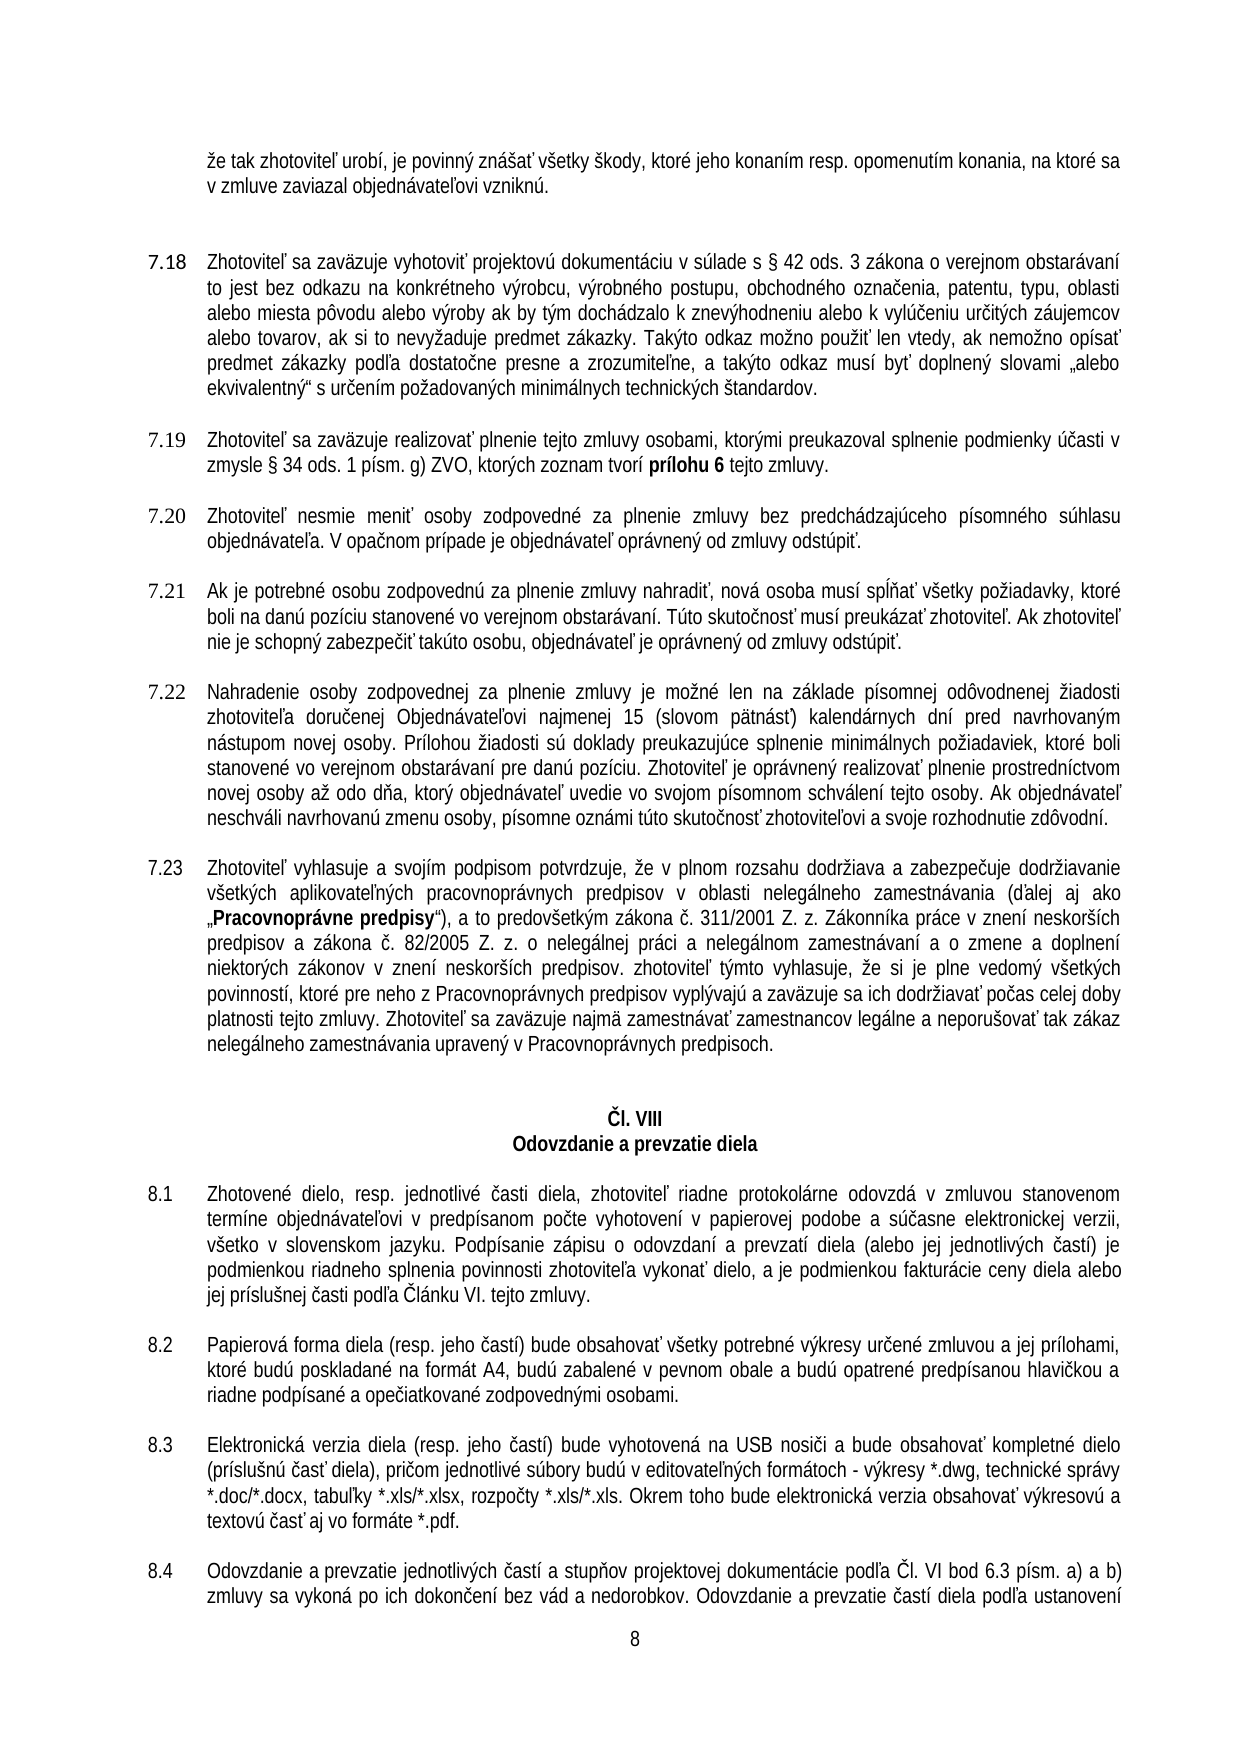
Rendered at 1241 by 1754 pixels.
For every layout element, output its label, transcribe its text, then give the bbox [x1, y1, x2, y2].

list Elektronická verzia diela (resp. jeho častí) bude vyhotovená na USB nosiči a bude obsahovať kompletné dielo (príslušnú časť diela), pričom jednotlivé súbory budú v editovateľných formátoch - výkresy *.dwg, technické správy *.doc/*.docx, tabuľky *.xls/*.xlsx, rozpočty *.xls/*.xls. Okrem toho bude elektronická verzia obsahovať výkresovú a textovú časť aj vo formáte *.pdf. [148, 1432, 1122, 1533]
list Papierová forma diela (resp. jeho častí) bude obsahovať všetky potrebné výkresy určené zmluvou a jej prílohami, ktoré budú poskladané na formát A4, budú zabalené v pevnom obale a budú opatrené predpísanou hlavičkou a riadne podpísané a opečiatkované zodpovednými osobami. [148, 1332, 1122, 1407]
list Zhotoviteľ vyhlasuje a svojím podpisom potvrdzuje, že v plnom rozsahu dodržiava a zabezpečuje dodržiavanie všetkých aplikovateľných pracovnoprávnych predpisov v oblasti nelegálneho zamestnávania (ďalej aj ako „Pracovnoprávne predpisy“), a to predovšetkým zákona č. 311/2001 Z. z. Zákonníka práce v znení neskorších predpisov a zákona č. 82/2005 Z. z. o nelegálnej práci a nelegálnom zamestnávaní a o zmene a doplnení niektorých zákonov v znení neskorších predpisov. zhotoviteľ týmto vyhlasuje, že si je plne vedomý všetkých povinností, ktoré pre neho z Pracovnoprávnych predpisov vyplývajú a zaväzuje sa ich dodržiavať počas celej doby platnosti tejto zmluvy. Zhotoviteľ sa zaväzuje najmä zamestnávať zamestnancov legálne a neporušovať tak zákaz nelegálneho zamestnávania upravený v Pracovnoprávnych predpisoch. [148, 855, 1122, 1056]
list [148, 148, 1122, 198]
list Zhotoviteľ sa zaväzuje vyhotoviť projektovú dokumentáciu v súlade s § 42 ods. 3 zákona o verejnom obstarávaní to jest bez odkazu na konkrétneho výrobcu, výrobného postupu, obchodného označenia, patentu, typu, oblasti alebo miesta pôvodu alebo výroby ak by tým dochádzalo k znevýhodneniu alebo k vylúčeniu určitých záujemcov alebo tovarov, ak si to nevyžaduje predmet zákazky. Takýto odkaz možno použiť len vtedy, ak nemožno opísať predmet zákazky podľa dostatočne presne a zrozumiteľne, a takýto odkaz musí byť doplnený slovami „alebo ekvivalentný“ s určením požadovaných minimálnych technických štandardov. [148, 248, 1122, 400]
subtitle Odovzdanie a prevzatie diela [148, 1131, 1122, 1156]
list Nahradenie osoby zodpovednej za plnenie zmluvy je možné len na základe písomnej odôvodnenej žiadosti zhotoviteľa doručenej Objednávateľovi najmenej 15 (slovom pätnásť) kalendárnych dní pred navrhovaným nástupom novej osoby. Prílohou žiadosti sú doklady preukazujúce splnenie minimálnych požiadaviek, ktoré boli stanovené vo verejnom obstarávaní pre danú pozíciu. Zhotoviteľ je oprávnený realizovať plnenie prostredníctvom novej osoby až odo dňa, ktorý objednávateľ uvedie vo svojom písomnom schválení tejto osoby. Ak objednávateľ neschváli navrhovanú zmenu osoby, písomne oznámi túto skutočnosť zhotoviteľovi a svoje rozhodnutie zdôvodní. [148, 679, 1122, 830]
list Zhotoviteľ sa zaväzuje realizovať plnenie tejto zmluvy osobami, ktorými preukazoval splnenie podmienky účasti v zmysle § 34 ods. 1 písm. g) ZVO, ktorých zoznam tvorí prílohu 6 tejto zmluvy. [148, 427, 1122, 477]
list Ak je potrebné osobu zodpovednú za plnenie zmluvy nahradiť, nová osoba musí spĺňať všetky požiadavky, ktoré boli na danú pozíciu stanovené vo verejnom obstarávaní. Túto skutočnosť musí preukázať zhotoviteľ. Ak zhotoviteľ nie je schopný zabezpečiť takúto osobu, objednávateľ je oprávnený od zmluvy odstúpiť. [148, 578, 1122, 654]
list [148, 1558, 1122, 1608]
list Zhotovené dielo, resp. jednotlivé časti diela, zhotoviteľ riadne protokolárne odovzdá v zmluvou stanovenom termíne objednávateľovi v predpísanom počte vyhotovení v papierovej podobe a súčasne elektronickej verzii, všetko v slovenskom jazyku. Podpísanie zápisu o odovzdaní a prevzatí diela (alebo jej jednotlivých častí) je podmienkou riadneho splnenia povinnosti zhotoviteľa vykonať dielo, a je podmienkou fakturácie ceny diela alebo jej príslušnej časti podľa Článku VI. tejto zmluvy. [148, 1181, 1122, 1307]
text Čl. VIII [148, 1106, 1122, 1131]
list Zhotoviteľ nesmie meniť osoby zodpovedné za plnenie zmluvy bez predchádzajúceho písomného súhlasu objednávateľa. V opačnom prípade je objednávateľ oprávnený od zmluvy odstúpiť. [148, 503, 1122, 553]
